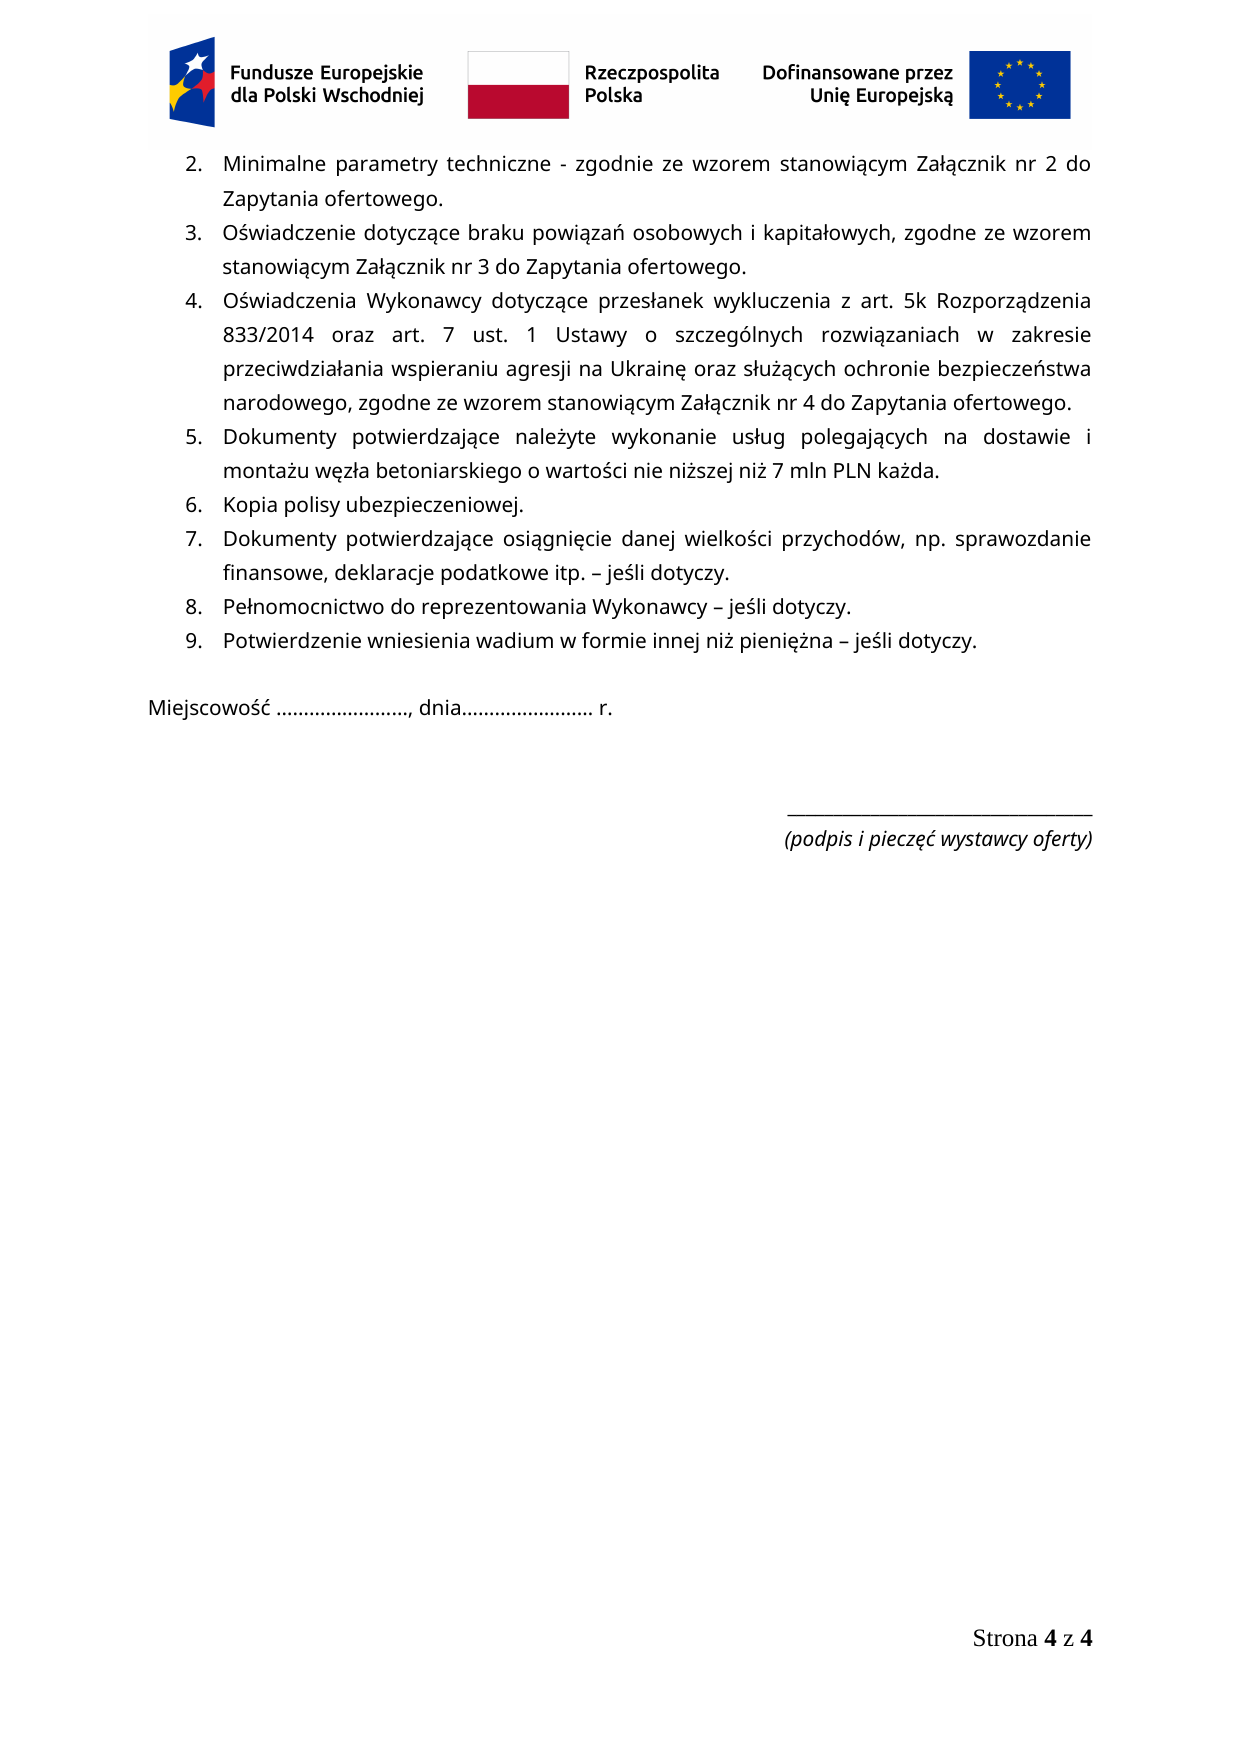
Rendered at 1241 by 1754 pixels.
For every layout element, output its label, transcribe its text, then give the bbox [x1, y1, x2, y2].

list Oświadczenie dotyczące braku powiązań osobowych i kapitałowych, zgodne ze wzorem stanowiącym Załącznik nr 3 do Zapytania ofertowego. [185, 218, 1093, 280]
list Dokumenty potwierdzające osiągnięcie danej wielkości przychodów, np. sprawozdanie finansowe, deklaracje podatkowe itp. – jeśli dotyczy. [185, 524, 1093, 587]
list Kopia polisy ubezpieczeniowej. [185, 490, 1093, 519]
text _________________________________ (podpis i pieczęć wystawcy oferty) [148, 791, 1093, 852]
list Pełnomocnictwo do reprezentowania Wykonawcy – jeśli dotyczy. [185, 592, 1093, 621]
picture [147, 14, 1093, 150]
list Minimalne parametry techniczne - zgodnie ze wzorem stanowiącym Załącznik nr 2 do Zapytania ofertowego. [185, 150, 1093, 212]
text Miejscowość ……………………, dnia…………………… r. [148, 693, 1093, 722]
list Dokumenty potwierdzające należyte wykonanie usług polegających na dostawie i montażu węzła betoniarskiego o wartości nie niższej niż 7 mln PLN każda. [185, 422, 1093, 484]
list Potwierdzenie wniesienia wadium w formie innej niż pieniężna – jeśli dotyczy. [185, 626, 1093, 655]
list Oświadczenia Wykonawcy dotyczące przesłanek wykluczenia z art. 5k Rozporządzenia 833/2014 oraz art. 7 ust. 1 Ustawy o szczególnych rozwiązaniach w zakresie przeciwdziałania wspieraniu agresji na Ukrainę oraz służących ochronie bezpieczeństwa narodowego, zgodne ze wzorem stanowiącym Załącznik nr 4 do Zapytania ofertowego. [185, 286, 1093, 416]
